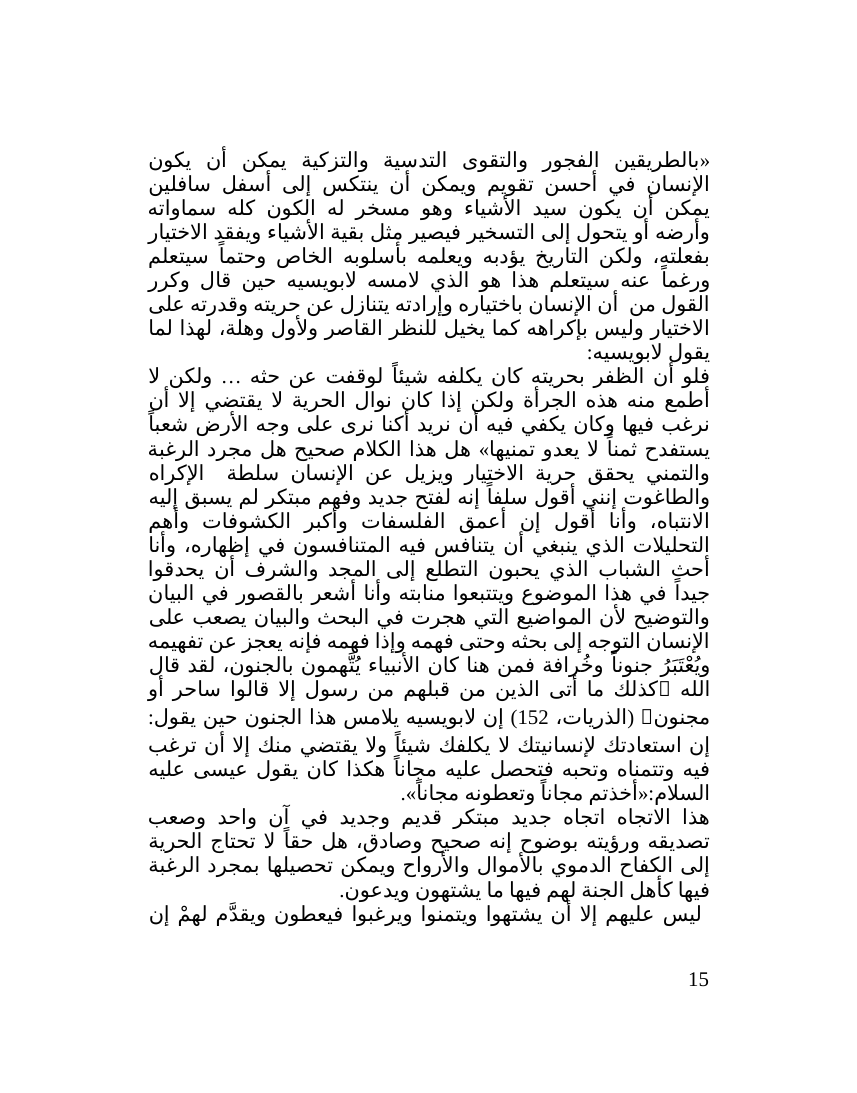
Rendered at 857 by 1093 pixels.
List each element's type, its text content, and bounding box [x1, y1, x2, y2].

text فلو أن الظفر بحريته كان يكلفه شيئاً لوقفت عن حثه … ولكن لا أطمع منه هذه الجرأة ولكن إذا كان نوال الحرية لا يقتضي إلا أن نرغب فيها وكان يكفي فيه أن نريد أكنا نرى على وجه الأرض شعباً يستفدح ثمناً لا يعدو تمنيها» هل هذا الكلام صحيح هل مجرد الرغبة والتمني يحقق حرية الاختيار ويزيل عن الإنسان سلطة الإكراه والطاغوت إنني أقول سلفاً إنه لفتح جديد وفهم مبتكر لم يسبق إليه الانتباه، وأنا أقول إن أعمق الفلسفات وأكبر الكشوفات وأهم التحليلات الذي ينبغي أن يتنافس فيه المتنافسون في إظهاره، وأنا أحث الشباب الذي يحبون التطلع إلى المجد والشرف أن يحدقوا جيداً في هذا الموضوع ويتتبعوا منابته وأنا أشعر بالقصور في البيان والتوضيح لأن المواضيع التي هجرت في البحث والبيان يصعب على الإنسان التوجه إلى بحثه وحتى فهمه وإذا فهمه فإنه يعجز عن تفهيمه ويُعْتَبَرُ جنوناً وخُرافة فمن هنا كان الأنبياء يُتَّهمون بالجنون، لقد قال الله كذلك ما أتى الذين من قبلهم من رسول إلا قالوا ساحر أو مجنون (الذريات، 152) إن لابويسيه يلامس هذا الجنون حين يقول: إن استعادتك لإنسانيتك لا يكلفك شيئاً ولا يقتضي منك إلا أن ترغب فيه وتتمناه وتحبه فتحصل عليه مجاناً هكذا كان يقول عيسى عليه السلام:«أخذتم مجاناً وتعطونه مجاناً». [148, 364, 710, 805]
text هذا الاتجاه اتجاه جديد مبتكر قديم وجديد في آن واحد وصعب تصديقه ورؤيته بوضوح إنه صحيح وصادق، هل حقاً لا تحتاج الحرية إلى الكفاح الدموي بالأموال والأرواح ويمكن تحصيلها بمجرد الرغبة فيها كأهل الجنة لهم فيها ما يشتهون ويدعون. [148, 805, 710, 902]
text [148, 148, 710, 364]
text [148, 902, 710, 926]
